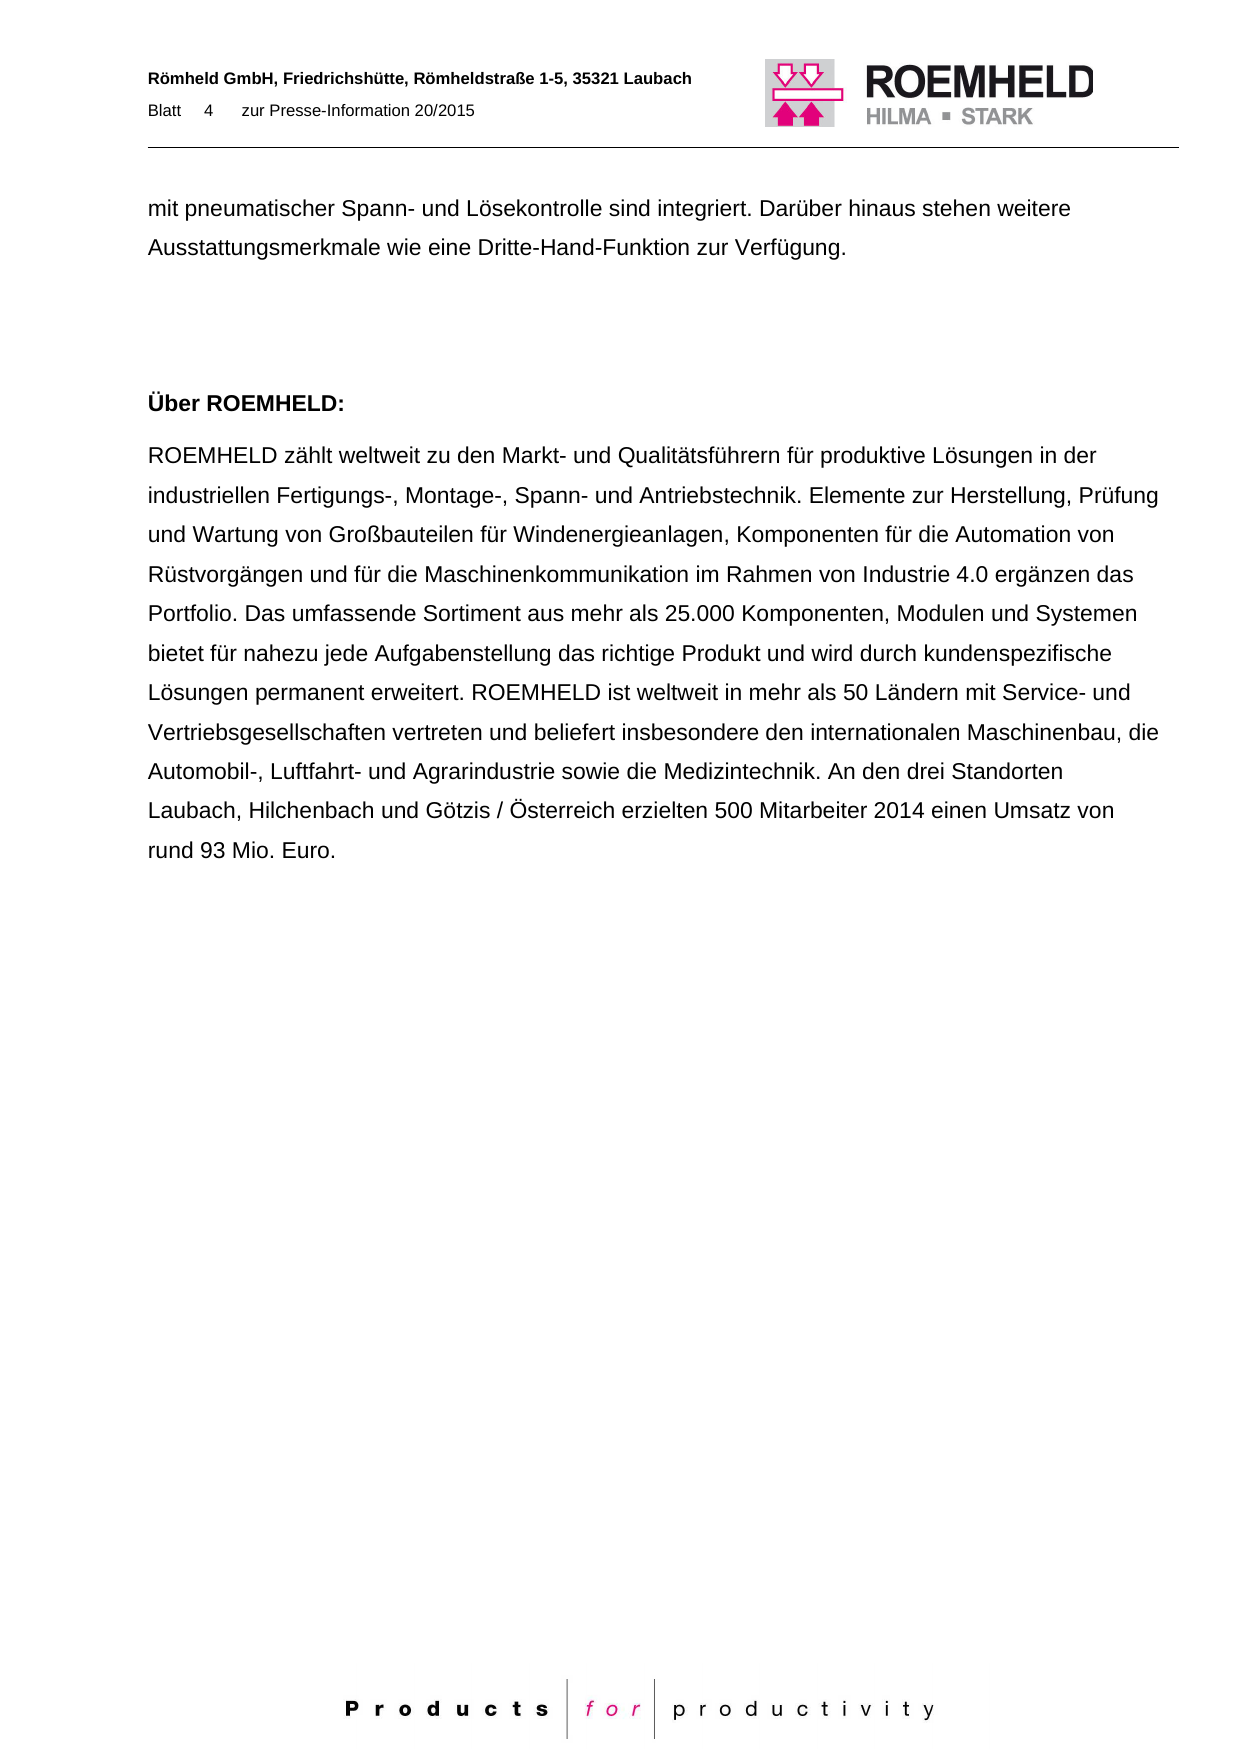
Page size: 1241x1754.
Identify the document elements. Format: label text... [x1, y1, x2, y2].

picture [763, 59, 1093, 126]
text Über ROEMHELD: [148, 390, 1162, 416]
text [148, 195, 1162, 261]
picture [299, 1663, 990, 1749]
text ROEMHELD zählt weltweit zu den Markt- und Qualitätsführern für produktive Lösungen in der industriellen Fertigungs-, Montage-, Spann- und Antriebstechnik. Elemente zur Herstellung, Prüfung und Wartung von Großbauteilen für Windenergieanlagen, Komponenten für die Automation von Rüstvorgängen und für die Maschinenkommunikation im Rahmen von Industrie 4.0 ergänzen das Portfolio. Das umfassende Sortiment aus mehr als 25.000 Komponenten, Modulen und Systemen bietet für nahezu jede Aufgabenstellung das richtige Produkt und wird durch kundenspezifische Lösungen permanent erweitert. ROEMHELD ist weltweit in mehr als 50 Ländern mit Service- und Vertriebsgesellschaften vertreten und beliefert insbesondere den internationalen Maschinenbau, die Automobil-, Luftfahrt- und Agrarindustrie sowie die Medizintechnik. An den drei Standorten Laubach, Hilchenbach und Götzis / Österreich erzielten 500 Mitarbeiter 2014 einen Umsatz von rund 93 Mio. Euro. [148, 442, 1162, 863]
